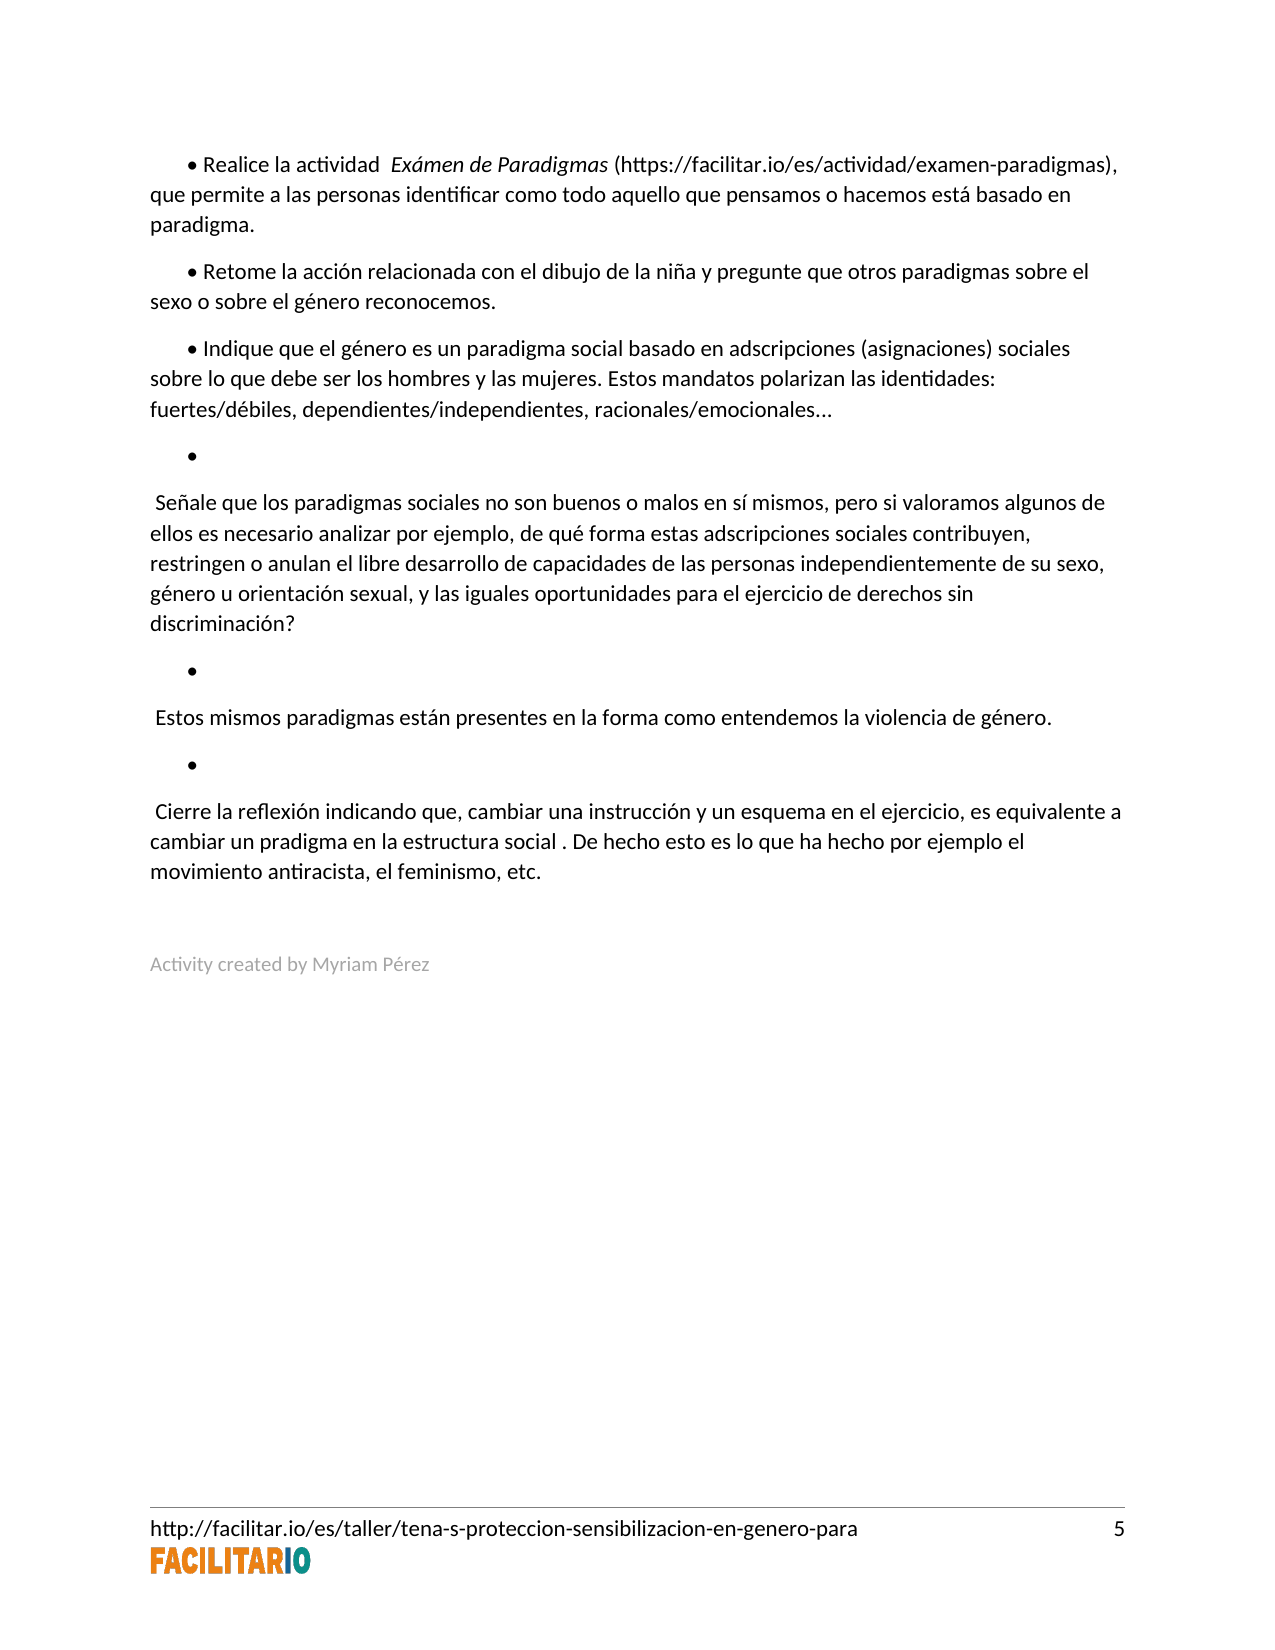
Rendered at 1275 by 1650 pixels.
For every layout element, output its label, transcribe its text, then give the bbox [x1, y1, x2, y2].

text • [150, 656, 1125, 684]
text Activity created by Myriam Pérez [150, 951, 1125, 976]
text Cierre la reflexión indicando que, cambiar una instrucción y un esquema en el ejercicio, es equivalente a cambiar un pradigma en la estructura social . De hecho esto es lo que ha hecho por ejemplo el movimiento antiracista, el feminismo, etc. [150, 797, 1125, 885]
text • Indique que el género es un paradigma social basado en adscripciones (asignaciones) sociales sobre lo que debe ser los hombres y las mujeres. Estos mandatos polarizan las identidades: fuertes/débiles, dependientes/independientes, racionales/emocionales... [150, 334, 1125, 423]
text • [150, 442, 1125, 470]
text • Retome la acción relacionada con el dibujo de la niña y pregunte que otros paradigmas sobre el sexo o sobre el género reconocemos. [150, 257, 1125, 316]
text Señale que los paradigmas sociales no son buenos o malos en sí mismos, pero si valoramos algunos de ellos es necesario analizar por ejemplo, de qué forma estas adscripciones sociales contribuyen, restringen o anulan el libre desarrollo de capacidades de las personas independientemente de su sexo, género u orientación sexual, y las iguales oportunidades para el ejercicio de derechos sin discriminación? [150, 488, 1125, 637]
text • [150, 750, 1125, 778]
text Estos mismos paradigmas están presentes en la forma como entendemos la violencia de género. [150, 703, 1125, 731]
picture [145, 1544, 315, 1576]
text • Realice la actividad Exámen de Paradigmas (https://facilitar.io/es/actividad/examen-paradigmas), que permite a las personas identificar como todo aquello que pensamos o hacemos está basado en paradigma. [150, 150, 1125, 238]
